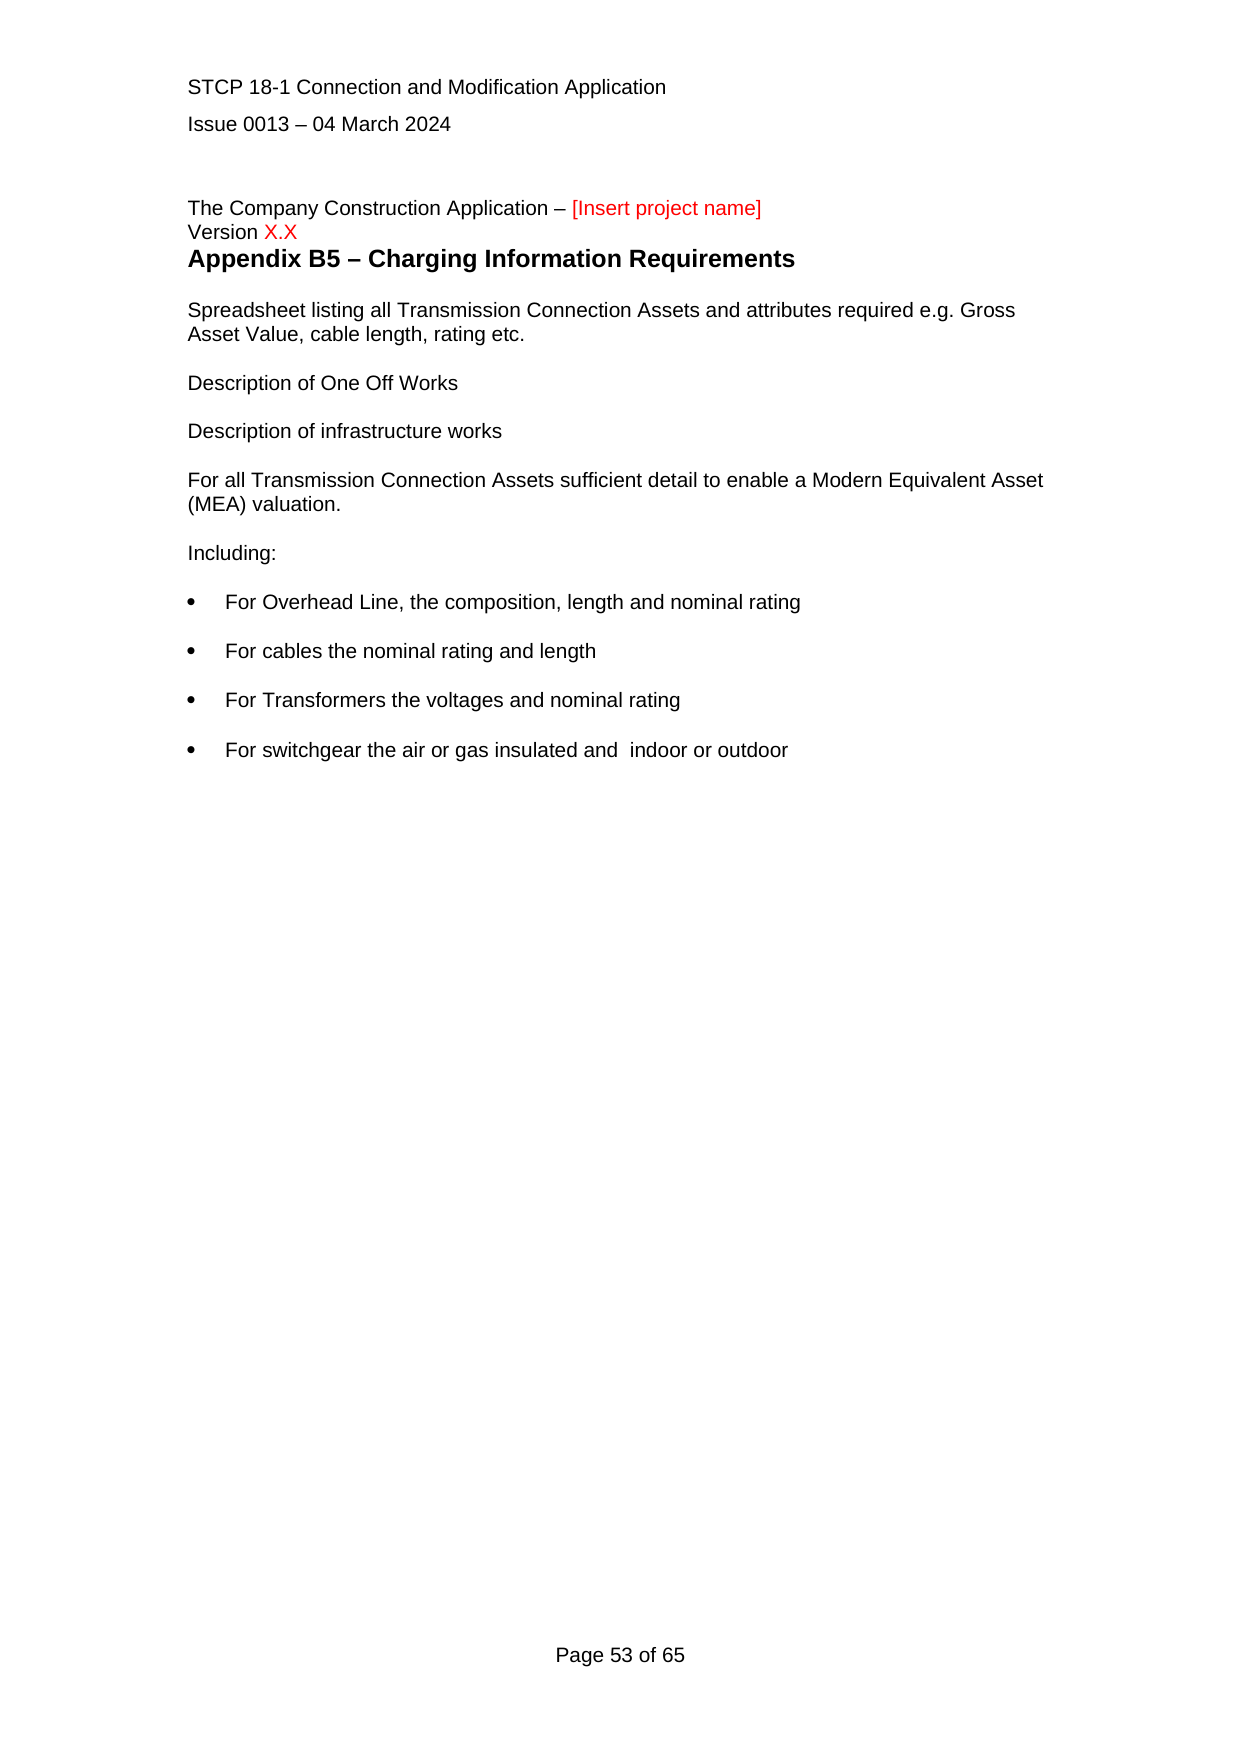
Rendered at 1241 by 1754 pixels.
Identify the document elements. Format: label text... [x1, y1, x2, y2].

text Description of One Off Works [187, 370, 1053, 394]
text Spreadsheet listing all Transmission Connection Assets and attributes required e.g. Gross Asset Value, cable length, rating etc. [187, 297, 1053, 345]
text For all Transmission Connection Assets sufficient detail to enable a Modern Equivalent Asset (MEA) valuation. [187, 468, 1053, 516]
list For cables the nominal rating and length [187, 639, 1053, 663]
list For Overhead Line, the composition, length and nominal rating [187, 590, 1053, 614]
list For Transformers the voltages and nominal rating [187, 688, 1053, 712]
text Including: [187, 541, 1053, 565]
subtitle Appendix B5 – Charging Information Requirements [187, 244, 1053, 272]
text Description of infrastructure works [187, 419, 1053, 443]
list For switchgear the air or gas insulated and indoor or outdoor [187, 737, 1053, 761]
